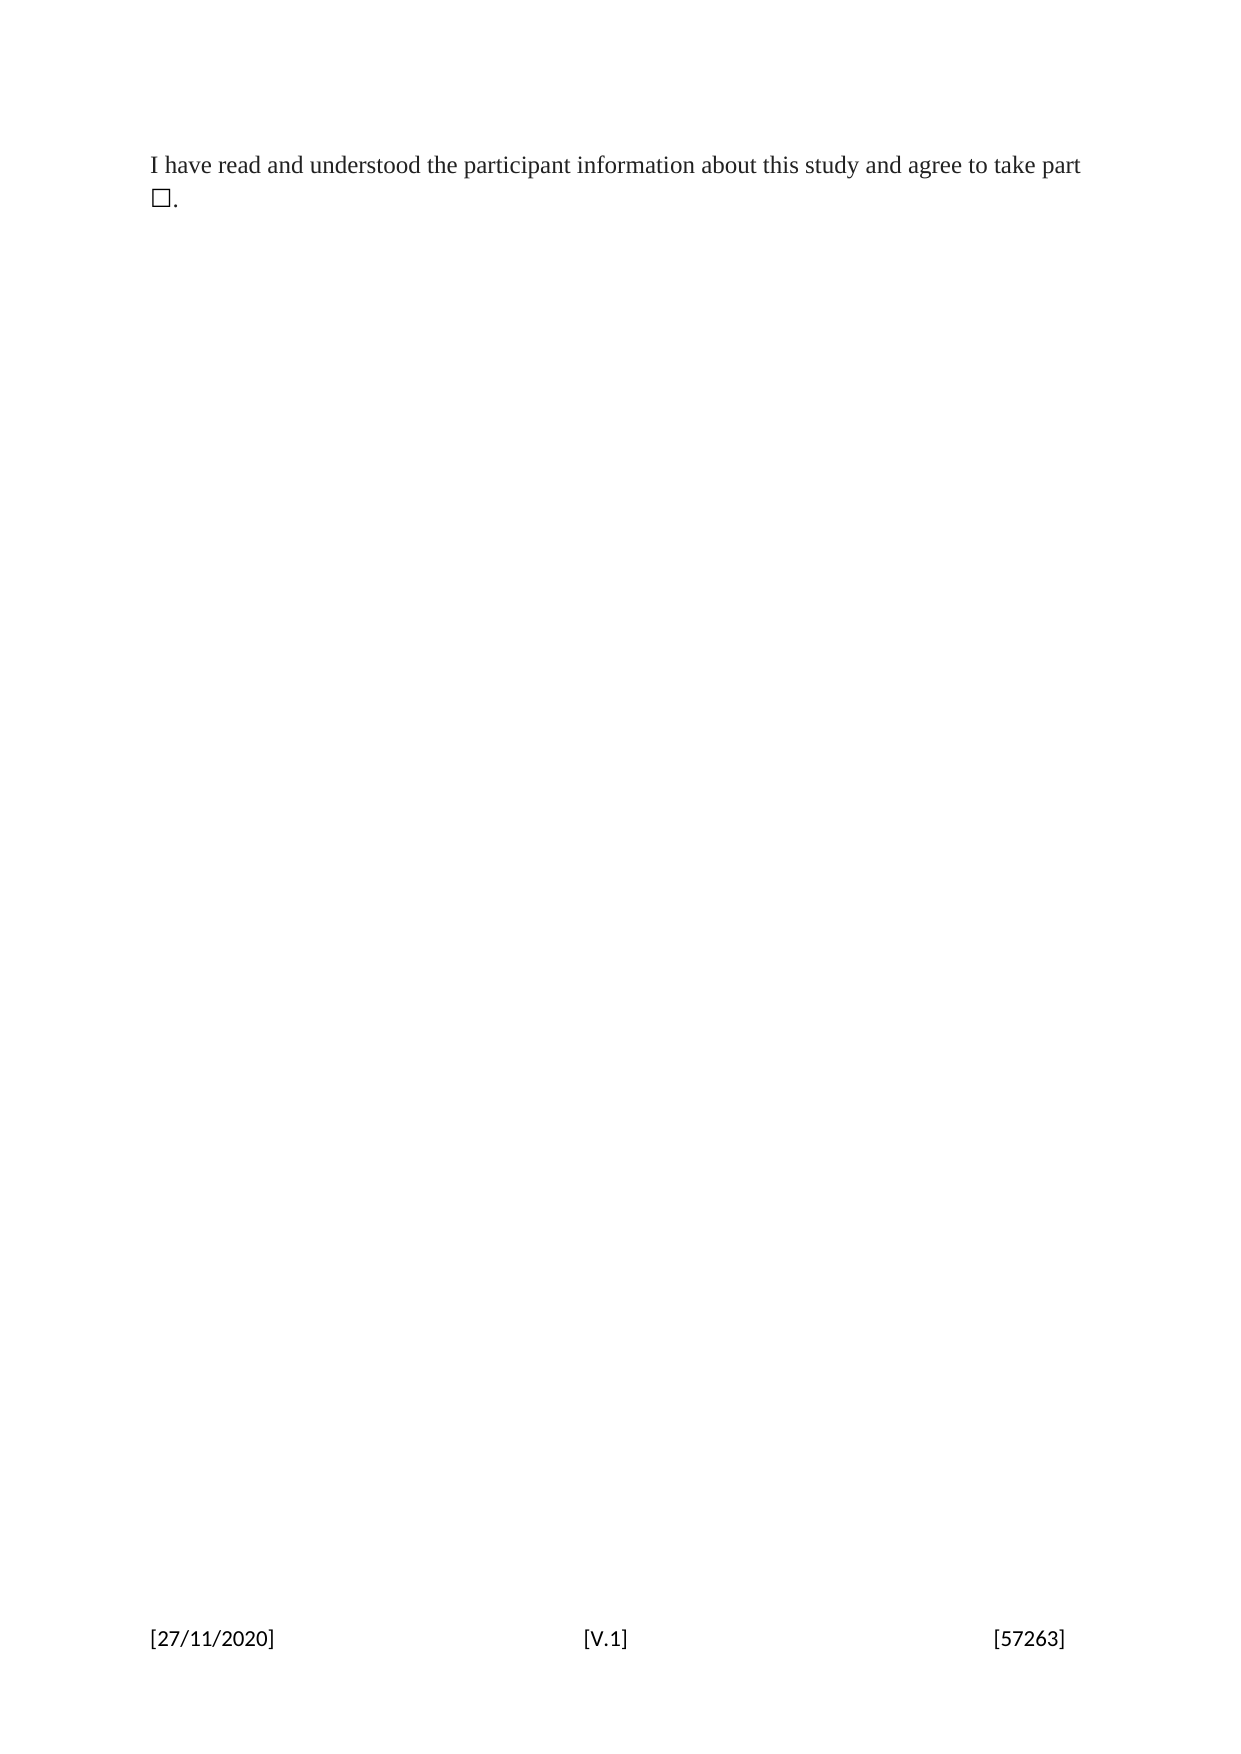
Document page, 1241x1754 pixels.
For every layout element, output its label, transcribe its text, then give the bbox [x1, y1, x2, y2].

text I have read and understood the participant information about this study and agree to take part . [150, 150, 1090, 215]
